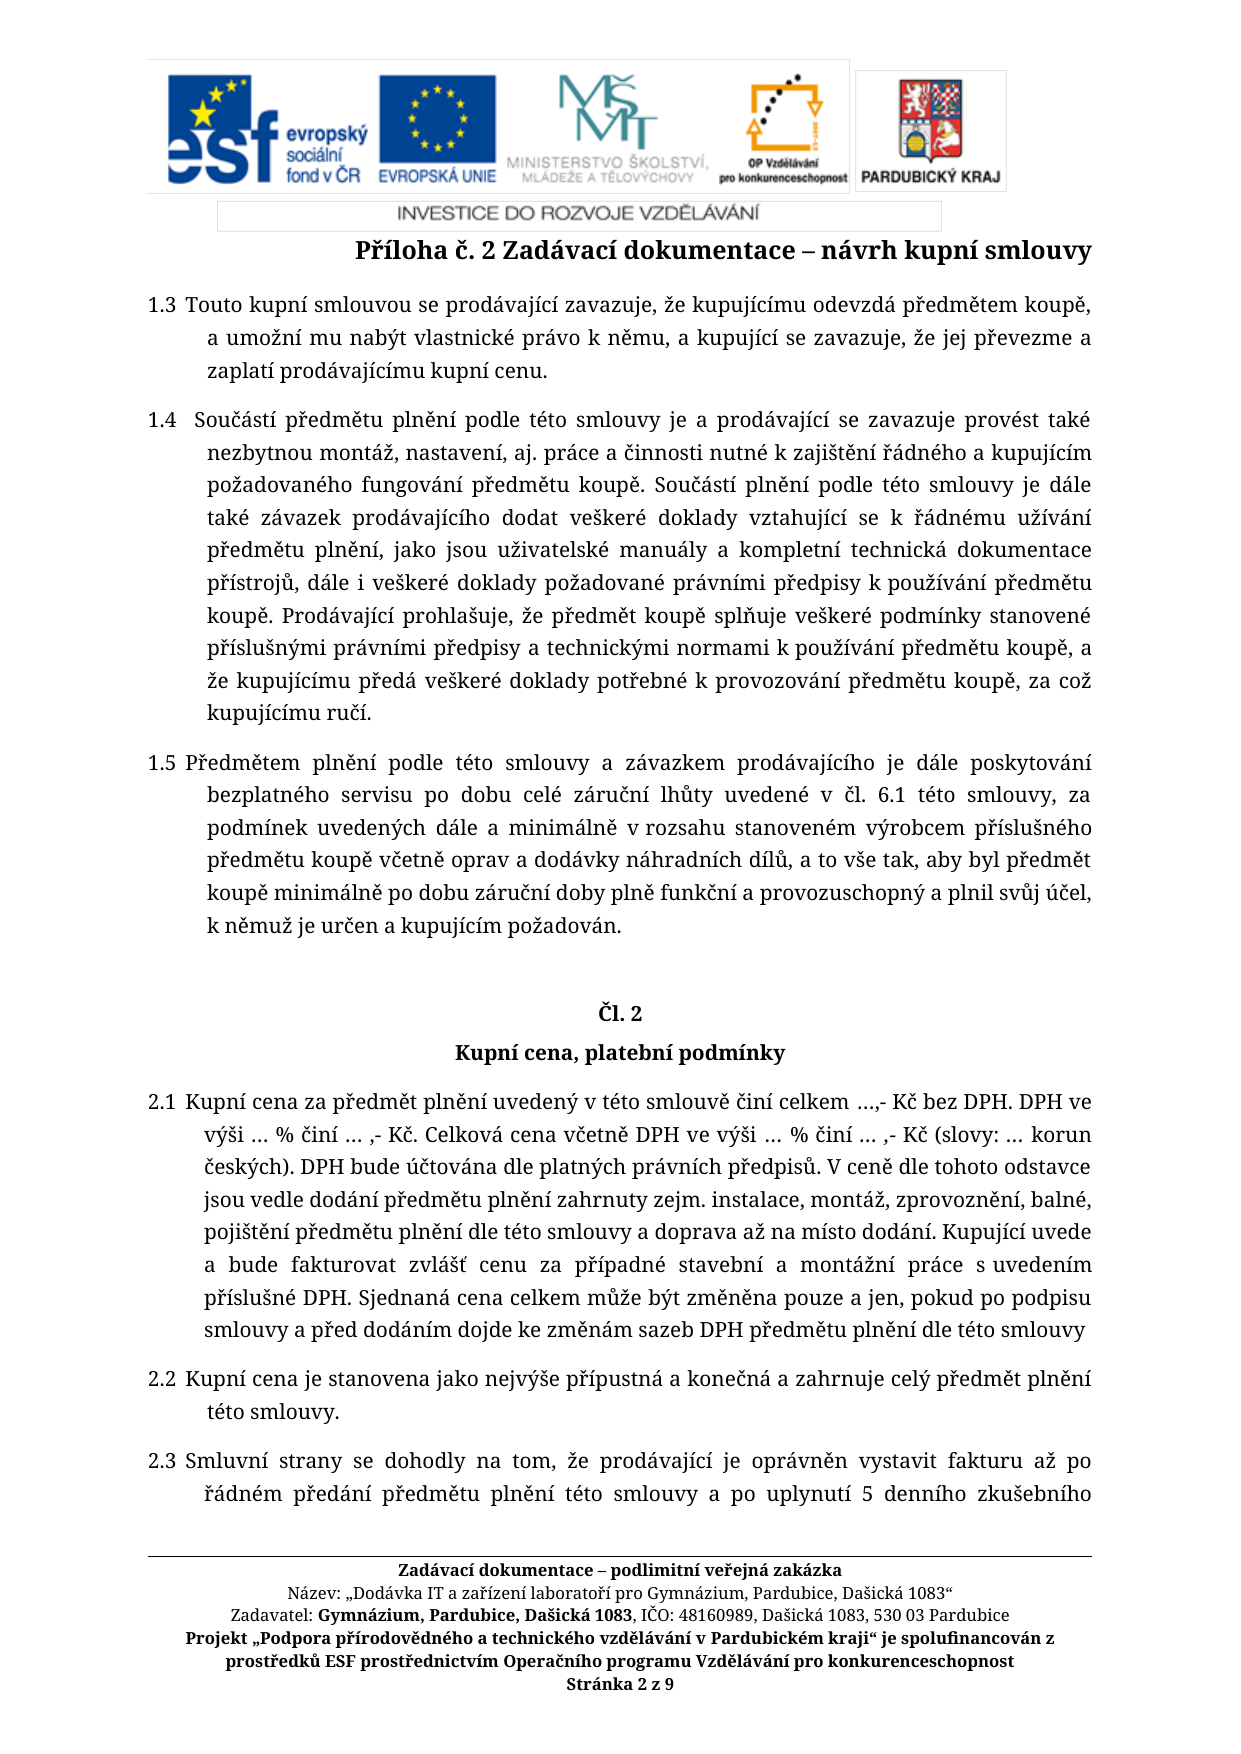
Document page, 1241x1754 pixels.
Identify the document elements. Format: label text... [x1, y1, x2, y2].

list Součástí předmětu plnění podle této smlouvy je a prodávající se zavazuje provést také nezbytnou montáž, nastavení, aj. práce a činnosti nutné k zajištění řádného a kupujícím požadovaného fungování předmětu koupě. Součástí plnění podle této smlouvy je dále také závazek prodávajícího dodat veškeré doklady vztahující se k řádnému užívání předmětu plnění, jako jsou uživatelské manuály a kompletní technická dokumentace přístrojů, dále i veškeré doklady požadované právními předpisy k používání předmětu koupě. Prodávající prohlašuje, že předmět koupě splňuje veškeré podmínky stanovené příslušnými právními předpisy a technickými normami k používání předmětu koupě, a že kupujícímu předá veškeré doklady potřebné k provozování předmětu koupě, za což kupujícímu ručí. [148, 405, 1092, 727]
text Čl. 2 [148, 999, 1092, 1027]
list Touto kupní smlouvou se prodávající zavazuje, že kupujícímu odevzdá předmětem koupě, a umožní mu nabýt vlastnické právo k němu, a kupující se zavazuje, že jej převezme a zaplatí prodávajícímu kupní cenu. [148, 291, 1092, 384]
text Kupní cena, platební podmínky [148, 1038, 1092, 1066]
list Kupní cena za předmět plnění uvedený v této smlouvě činí celkem …,- Kč bez DPH. DPH ve výši … % činí … ,- Kč. Celková cena včetně DPH ve výši … % činí … ,- Kč (slovy: … korun českých). DPH bude účtována dle platných právních předpisů. V ceně dle tohoto odstavce jsou vedle dodání předmětu plnění zahrnuty zejm. instalace, montáž, zprovoznění, balné, pojištění předmětu plnění dle této smlouvy a doprava až na místo dodání. Kupující uvede a bude fakturovat zvlášť cenu za případné stavební a montážní práce s uvedením příslušné DPH. Sjednaná cena celkem může být změněna pouze a jen, pokud po podpisu smlouvy a před dodáním dojde ke změnám sazeb DPH předmětu plnění dle této smlouvy [148, 1087, 1092, 1344]
list Předmětem plnění podle této smlouvy a závazkem prodávajícího je dále poskytování bezplatného servisu po dobu celé záruční lhůty uvedené v čl. 6.1 této smlouvy, za podmínek uvedených dále a minimálně v rozsahu stanoveném výrobcem příslušného předmětu koupě včetně oprav a dodávky náhradních dílů, a to vše tak, aby byl předmět koupě minimálně po dobu záruční doby plně funkční a provozuschopný a plnil svůj účel, k němuž je určen a kupujícím požadován. [148, 748, 1092, 939]
list Kupní cena je stanovena jako nejvýše přípustná a konečná a zahrnuje celý předmět plnění této smlouvy. [148, 1364, 1092, 1426]
picture [147, 58, 1008, 233]
